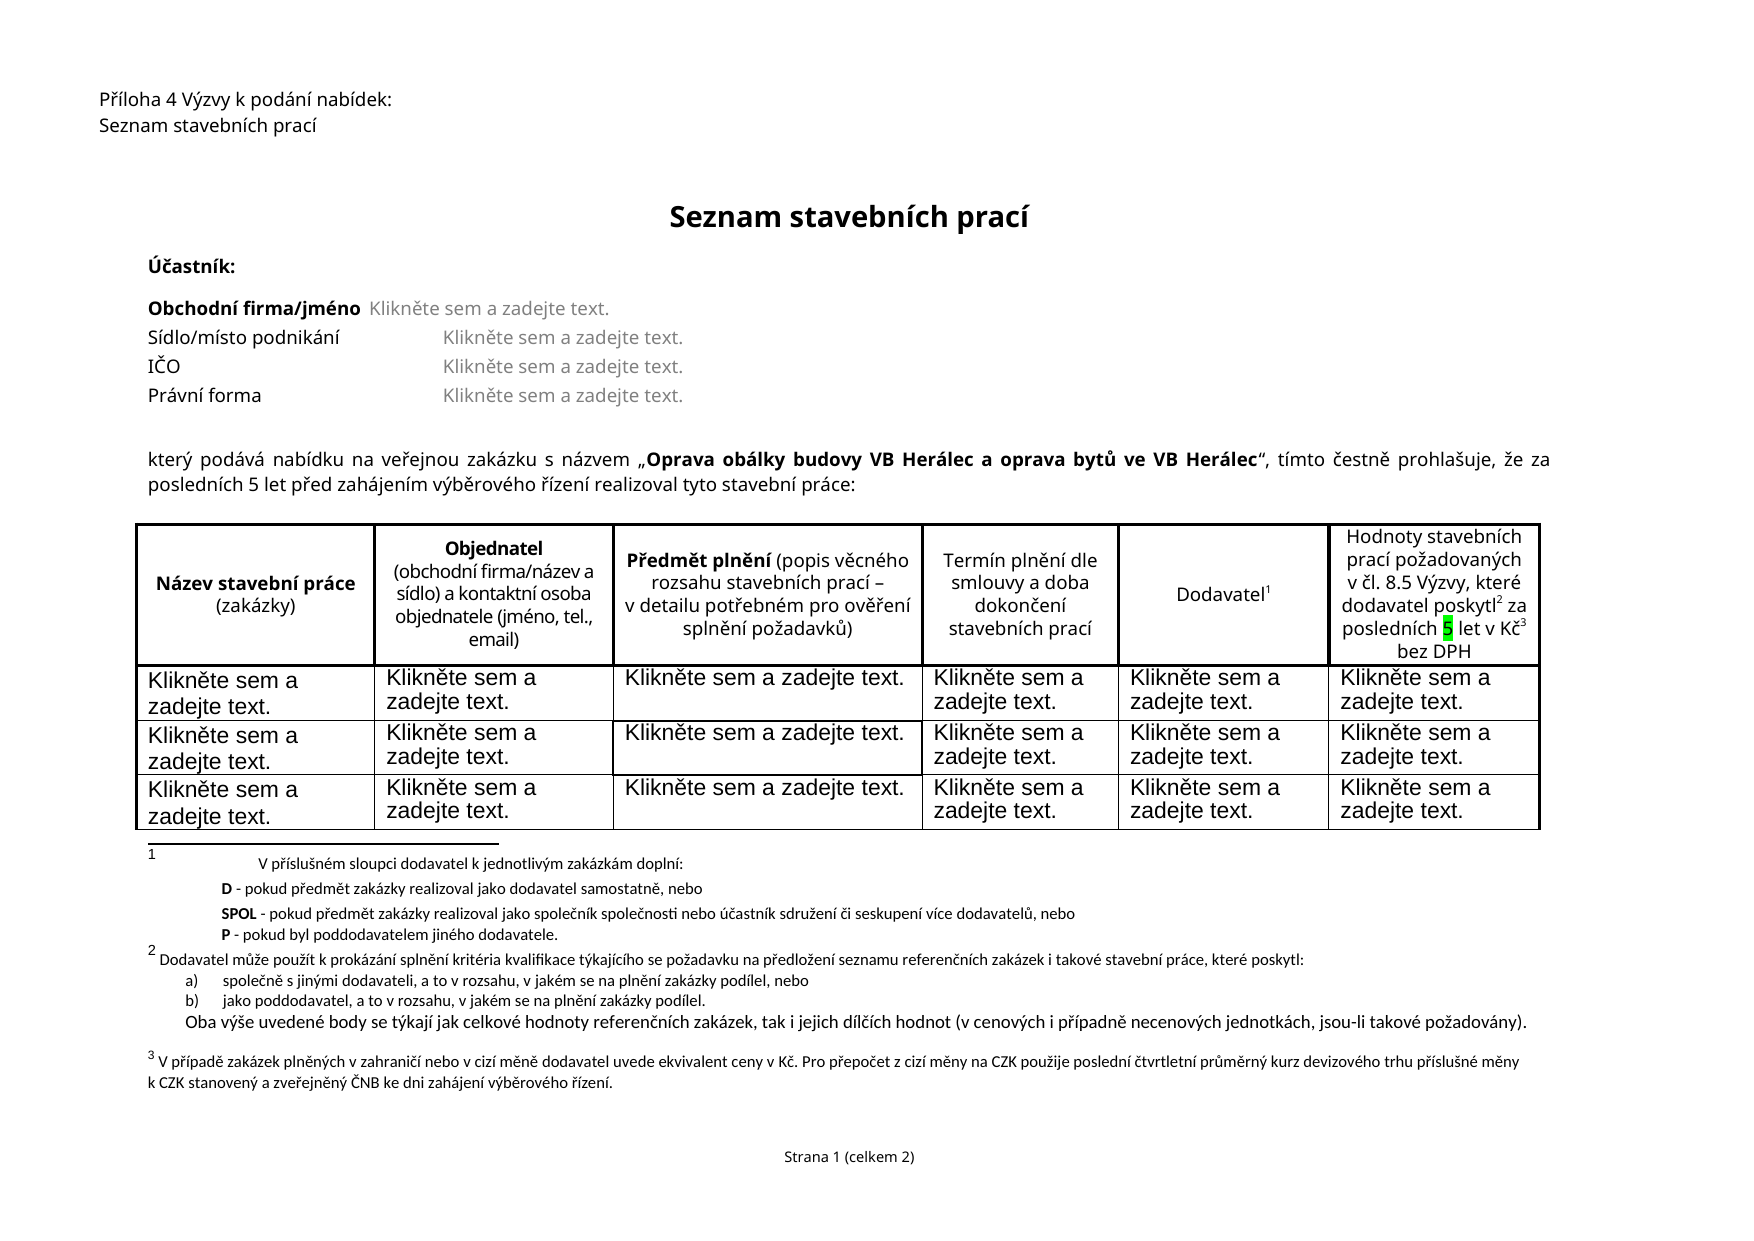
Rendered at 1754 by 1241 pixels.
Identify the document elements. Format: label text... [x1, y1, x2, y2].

table_header Název stavební práce (zakázky) [138, 526, 373, 664]
text IČO [148, 350, 1551, 379]
table_header Předmět plnění (popis věcného rozsahu stavebních prací – v detailu potřebném pro ověření splnění požadavků) [615, 526, 921, 664]
text Právní forma [148, 379, 1551, 408]
title Seznam stavebních prací [148, 196, 1551, 236]
table_header Dodavatel [1120, 526, 1327, 664]
table_header Termín plnění dle smlouvy a doba dokončení stavebních prací [924, 526, 1117, 664]
text Obchodní firma/jméno [148, 292, 1551, 321]
text který podává nabídku na veřejnou zakázku s názvem „Oprava obálky budovy VB Herálec a oprava bytů ve VB Herálec“, tímto čestně prohlašuje, že za posledních 5 let před zahájením výběrového řízení realizoval tyto stavební práce: [148, 446, 1551, 497]
text Účastník: [148, 249, 1551, 279]
table_header Objednatel (obchodní firma/název a sídlo) a kontaktní osoba objednatele (jméno, tel., email) [376, 526, 612, 664]
table_header Hodnoty stavebních prací požadovaných v čl. 8.5 Výzvy, které dodavatel poskytl za posledních 5 let v Kč bez DPH [1331, 526, 1538, 664]
text Sídlo/místo podnikání [148, 321, 1551, 350]
